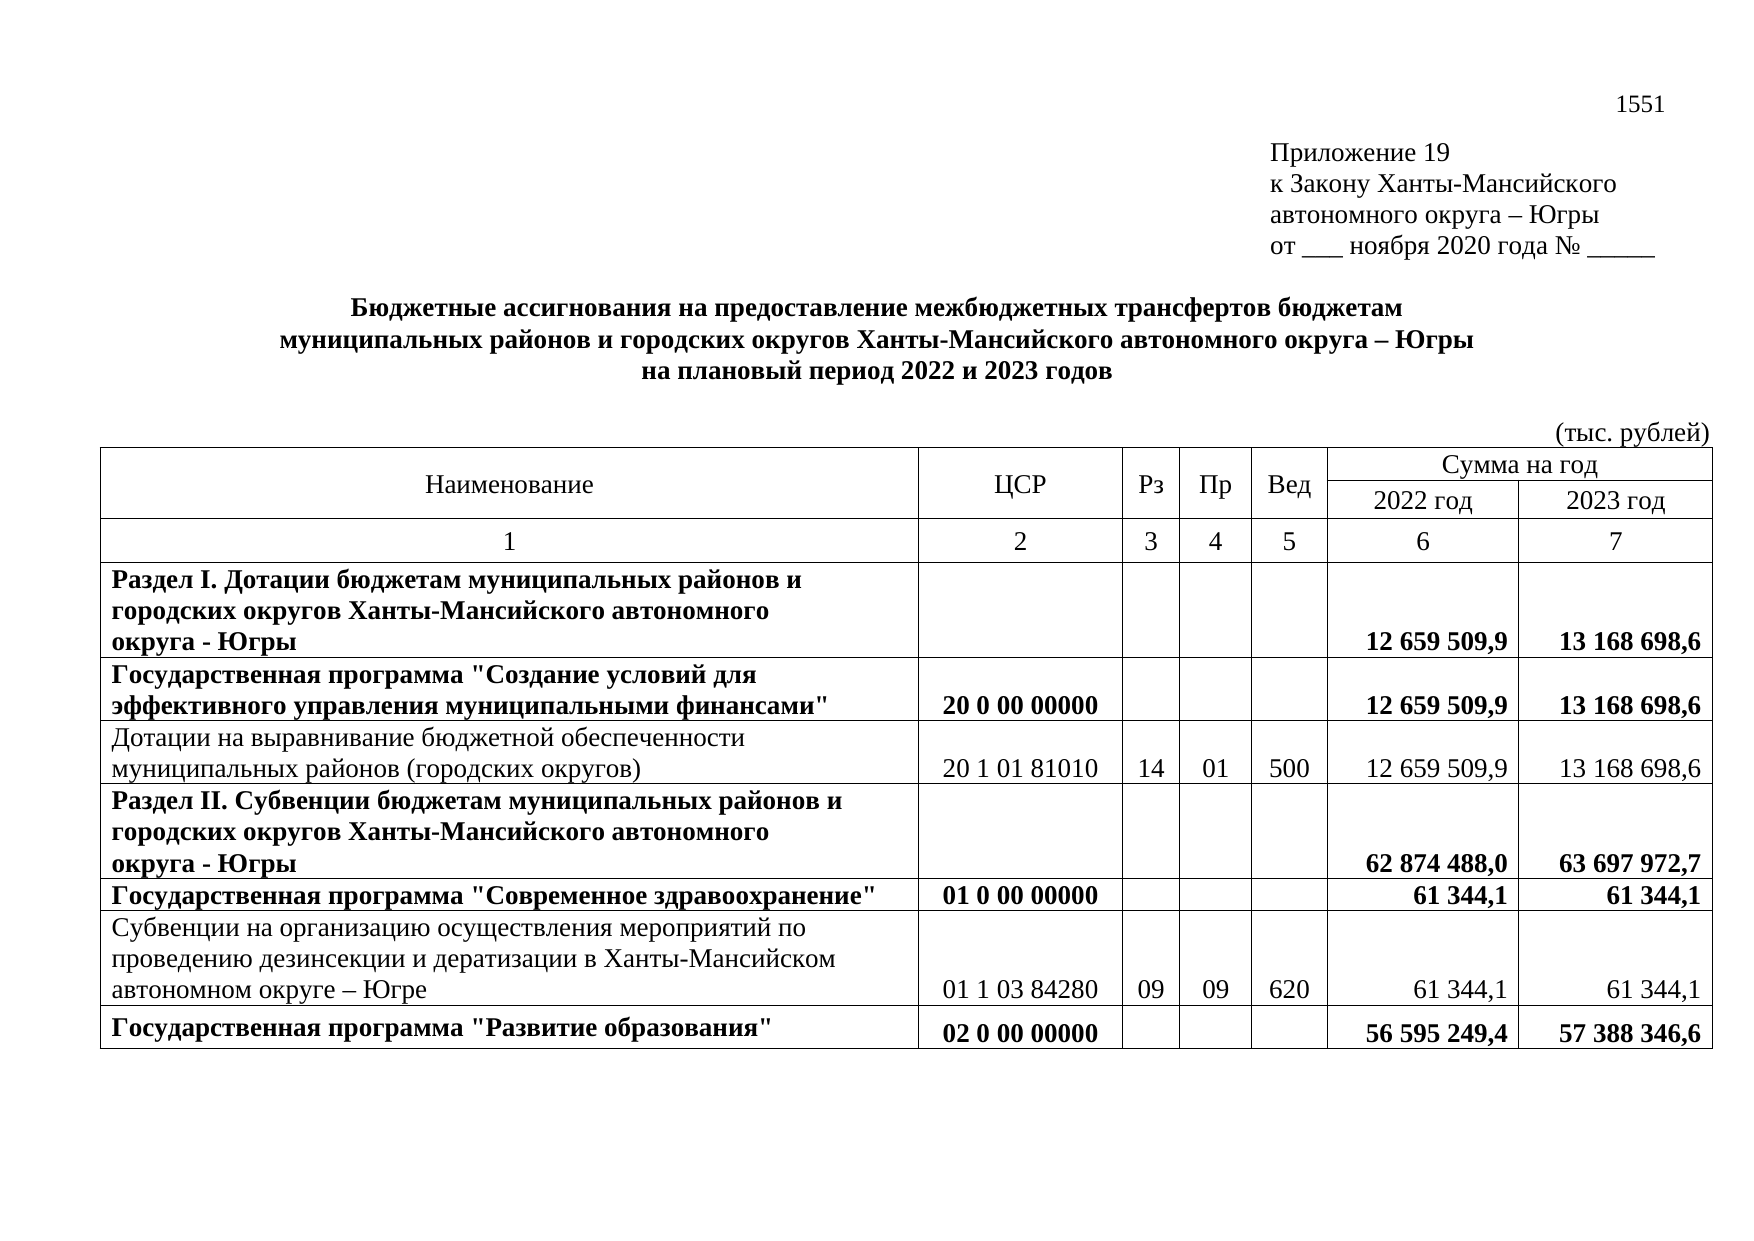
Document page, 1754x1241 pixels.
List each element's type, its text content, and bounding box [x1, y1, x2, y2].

table_cell 01 [1180, 721, 1251, 783]
text к Закону Ханты-Мансийского автономного округа – Югры [1270, 167, 1665, 229]
table_cell 14 [1123, 721, 1179, 783]
table_cell [1123, 658, 1179, 720]
table_cell 2 [919, 519, 1122, 562]
table_cell Дотации на выравнивание бюджетной обеспеченности муниципальных районов (городских округов) [101, 721, 918, 783]
table_cell Раздел I. Дотации бюджетам муниципальных районов и городских округов Ханты-Мансийского автономного округа - Югры [101, 563, 918, 657]
table_cell 500 [1252, 721, 1327, 783]
table_cell 3 [1123, 519, 1179, 562]
table_cell [1180, 1006, 1251, 1048]
table_cell [1252, 658, 1327, 720]
table_cell 20 1 01 81010 [919, 721, 1122, 783]
table_cell 63 697 972,7 [1519, 784, 1712, 878]
table_cell 61 344,1 [1519, 879, 1712, 910]
text Приложение 19 [1270, 136, 1665, 167]
table_cell [1180, 879, 1251, 910]
table_cell 2022 год [1328, 481, 1518, 518]
table_cell Государственная программа "Современное здравоохранение" [101, 879, 918, 910]
table_cell [919, 563, 1122, 657]
table_cell [919, 784, 1122, 878]
table_cell [1180, 563, 1251, 657]
table_cell 12 659 509,9 [1328, 563, 1518, 657]
table_cell 13 168 698,6 [1519, 563, 1712, 657]
table_cell [1123, 879, 1179, 910]
table_cell [1252, 879, 1327, 910]
text (тыс. рублей) [89, 416, 1713, 447]
table_header Пр [1180, 448, 1251, 518]
table_cell 2023 год [1519, 481, 1712, 518]
table_cell 13 168 698,6 [1519, 721, 1712, 783]
table_cell [1252, 784, 1327, 878]
table_cell 20 0 00 00000 [919, 658, 1122, 720]
table_cell 62 874 488,0 [1328, 784, 1518, 878]
table_cell 09 [1180, 911, 1251, 1004]
table_cell 620 [1252, 911, 1327, 1004]
table_cell 02 0 00 00000 [919, 1006, 1122, 1048]
table_cell Государственная программа "Развитие образования" [101, 1006, 918, 1048]
table_cell 01 1 03 84280 [919, 911, 1122, 1004]
table_cell 5 [1252, 519, 1327, 562]
table_cell 01 0 00 00000 [919, 879, 1122, 910]
table_cell 1 [101, 519, 918, 562]
table_cell [1252, 1006, 1327, 1048]
table_header ЦСР [919, 448, 1122, 518]
text муниципальных районов и городских округов Ханты-Мансийского автономного округа – Югры [89, 323, 1665, 354]
text от ___ ноября 2020 года № _____ [1270, 229, 1665, 260]
table_header Наименование [101, 448, 918, 518]
table_cell 57 388 346,6 [1519, 1006, 1712, 1048]
table_cell 12 659 509,9 [1328, 721, 1518, 783]
text на плановый период 2022 и 2023 годов [89, 354, 1665, 385]
table_cell [1123, 784, 1179, 878]
table_cell 61 344,1 [1328, 879, 1518, 910]
table_header Рз [1123, 448, 1179, 518]
table_cell 4 [1180, 519, 1251, 562]
table_cell Раздел II. Субвенции бюджетам муниципальных районов и городских округов Ханты-Мансийского автономного округа - Югры [101, 784, 918, 878]
table_header Вед [1252, 448, 1327, 518]
table_cell 13 168 698,6 [1519, 658, 1712, 720]
table_cell [1123, 563, 1179, 657]
table_cell 61 344,1 [1519, 911, 1712, 1004]
table_cell [1252, 563, 1327, 657]
table_cell [1180, 658, 1251, 720]
text Бюджетные ассигнования на предоставление межбюджетных трансфертов бюджетам [89, 292, 1665, 323]
table_header Сумма на год [1328, 448, 1712, 479]
table_cell Государственная программа "Создание условий для эффективного управления муниципальными финансами" [101, 658, 918, 720]
table_cell [1180, 784, 1251, 878]
table_cell 61 344,1 [1328, 911, 1518, 1004]
table_cell 6 [1328, 519, 1518, 562]
table_cell 12 659 509,9 [1328, 658, 1518, 720]
table_cell Субвенции на организацию осуществления мероприятий по проведению дезинсекции и дератизации в Ханты-Мансийском автономном округе – Югре [101, 911, 918, 1004]
table_cell 7 [1519, 519, 1712, 562]
table_cell 09 [1123, 911, 1179, 1004]
table_cell 56 595 249,4 [1328, 1006, 1518, 1048]
table_cell [1123, 1006, 1179, 1048]
